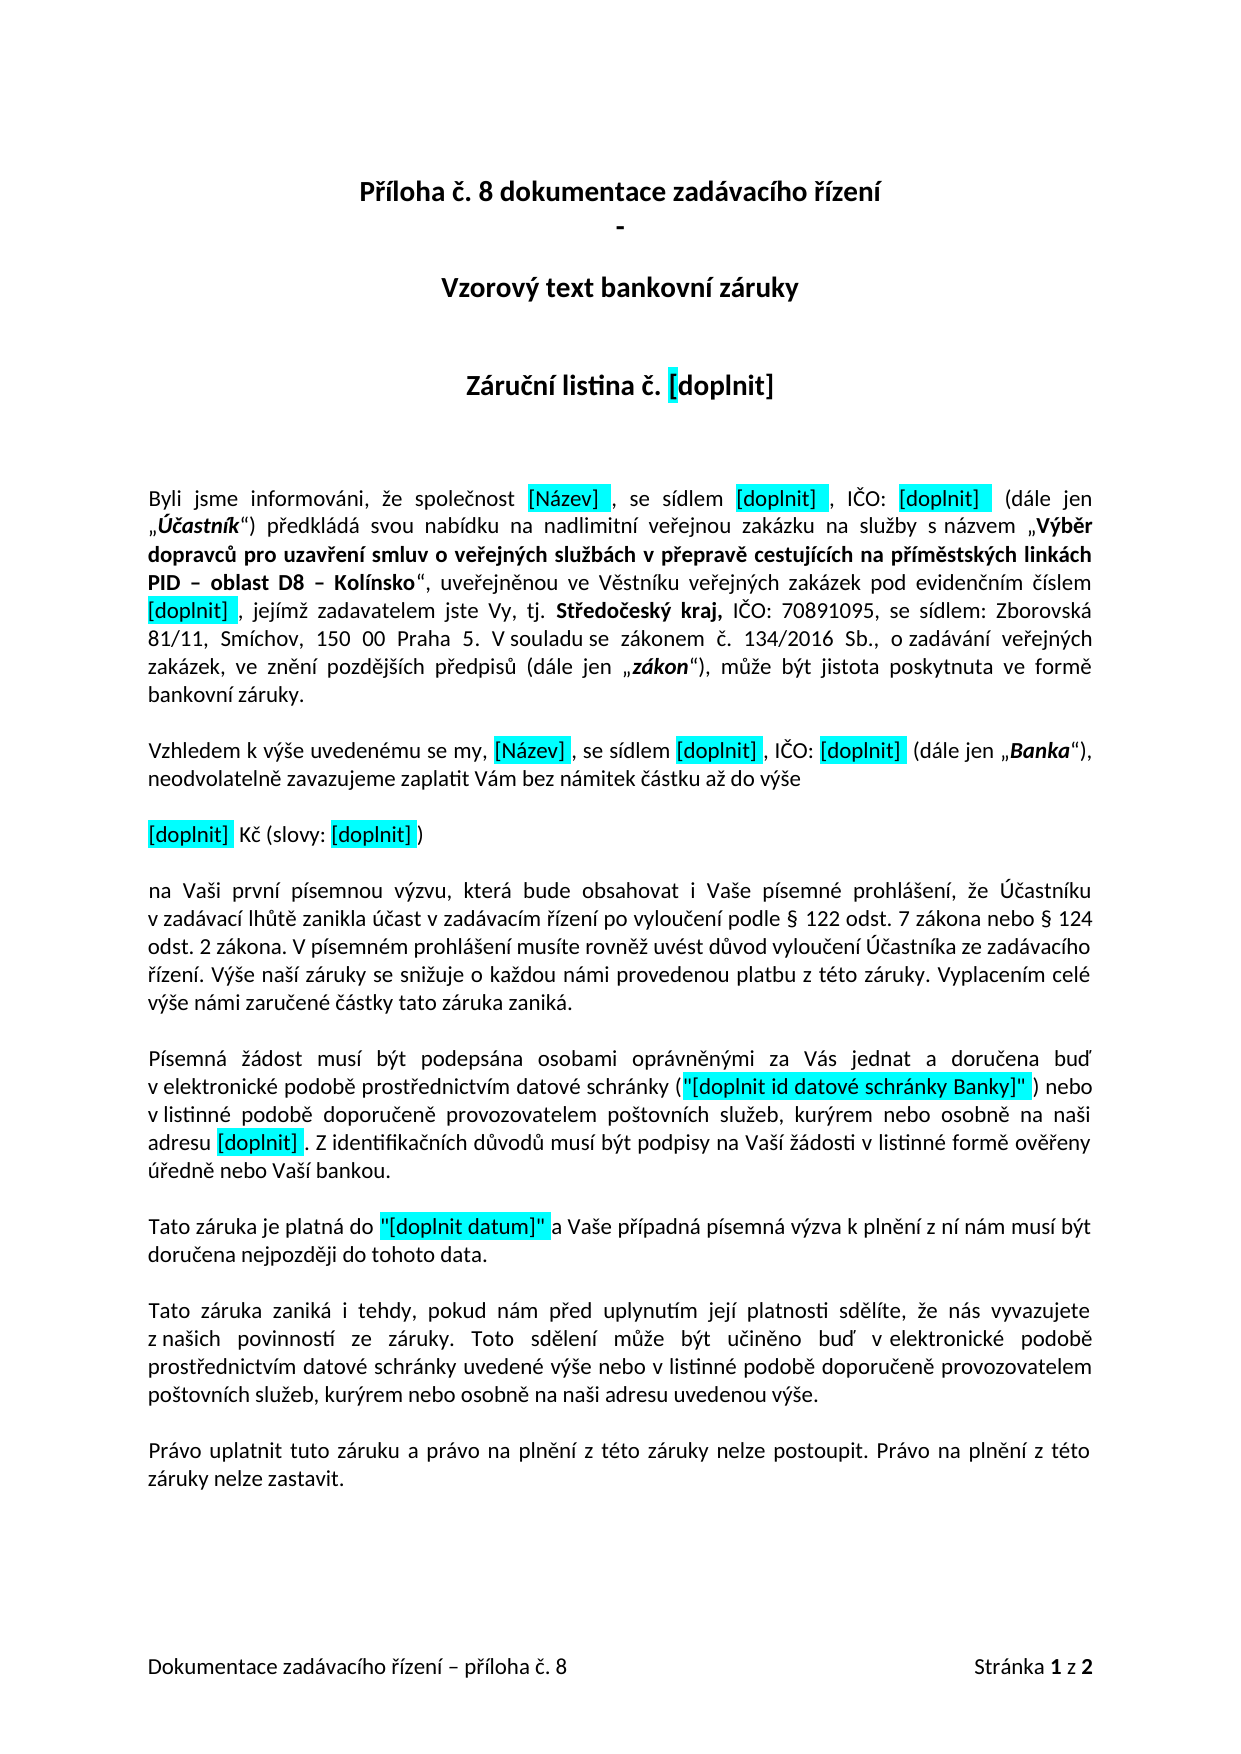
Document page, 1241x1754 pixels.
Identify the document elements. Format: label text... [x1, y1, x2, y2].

text Záruční listina č. [678, 367, 1093, 403]
text Tato záruka je platná do a Vaše případná písemná výzva k plnění z ní nám musí být doručena nejpozději do tohoto data. [148, 1212, 1093, 1268]
text Byli jsme informováni, že společnost , se sídlem , IČO: (dále jen „Účastník“) předkládá svou nabídku na nadlimitní veřejnou zakázku na služby s názvem „Výběr dopravců pro uzavření smluv o veřejných službách v přepravě cestujících na příměstských linkách PID – oblast D8 – Kolínsko“, uveřejněnou ve Věstníku veřejných zakázek pod evidenčním číslem , jejímž zadavatelem jste Vy, tj. Středočeský kraj, IČO: 70891095, se sídlem: Zborovská 81/11, Smíchov, 150 00 Praha 5. V souladu se zákonem č. 134/2016 Sb., o zadávání veřejných zakázek, ve znění pozdějších předpisů (dále jen „zákon“), může být jistota poskytnuta ve formě bankovní záruky. [148, 484, 1093, 708]
text Písemná žádost musí být podepsána osobami oprávněnými za Vás jednat a doručena buď v elektronické podobě prostřednictvím datové schránky () nebo v listinné podobě doporučeně provozovatelem poštovních služeb, kurýrem nebo osobně na naši adresu . Z identifikačních důvodů musí být podpisy na Vaší žádosti v listinné formě ověřeny úředně nebo Vaší bankou. [148, 1044, 1093, 1184]
text Příloha č. 8 dokumentace zadávacího řízení [148, 173, 1093, 208]
text Tato záruka zaniká i tehdy, pokud nám před uplynutím její platnosti sdělíte, že nás vyvazujete z našich povinností ze záruky. Toto sdělení může být učiněno buď v elektronické podobě prostřednictvím datové schránky uvedené výše nebo v listinné podobě doporučeně provozovatelem poštovních služeb, kurýrem nebo osobně na naši adresu uvedenou výše. [148, 1296, 1093, 1408]
text Vzorový text bankovní záruky [148, 269, 1093, 304]
text - [148, 208, 1093, 244]
text Vzhledem k výše uvedenému se my, , se sídlem , IČO: (dále jen „Banka“), neodvolatelně zavazujeme zaplatit Vám bez námitek částku až do výše [148, 736, 1093, 792]
text Kč (slovy: ) [234, 820, 331, 848]
text na Vaši první písemnou výzvu, která bude obsahovat i Vaše písemné prohlášení, že Účastníku v zadávací lhůtě zanikla účast v zadávacím řízení po vyloučení podle § 122 odst. 7 zákona nebo § 124 odst. 2 zákona. V písemném prohlášení musíte rovněž uvést důvod vyloučení Účastníka ze zadávacího řízení. Výše naší záruky se snižuje o každou námi provedenou platbu z této záruky. Vyplacením celé výše námi zaručené částky tato záruka zaniká. [148, 876, 1093, 1016]
text Právo uplatnit tuto záruku a právo na plnění z této záruky nelze postoupit. Právo na plnění z této záruky nelze zastavit. [148, 1436, 1093, 1492]
text Kč (slovy: ) [417, 820, 1093, 848]
text Záruční listina č. [148, 367, 668, 403]
